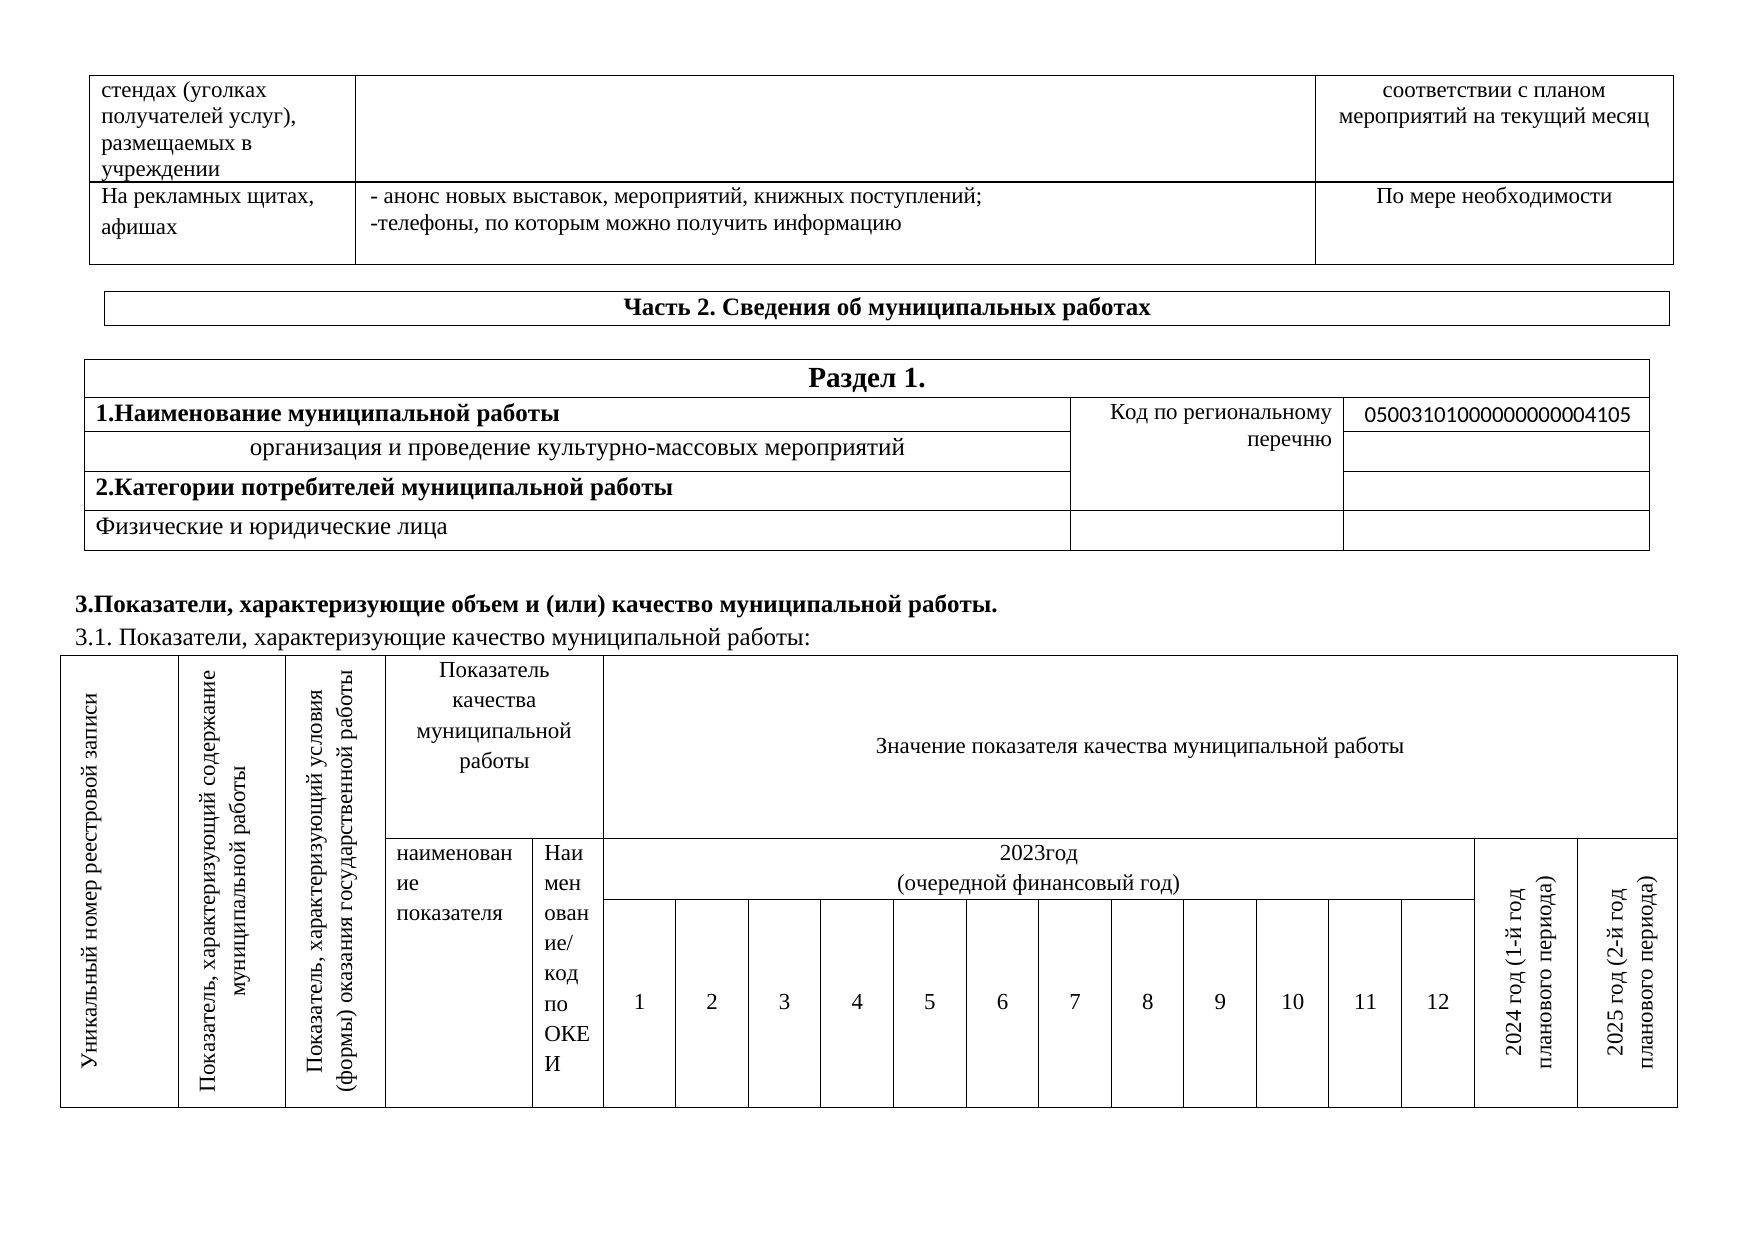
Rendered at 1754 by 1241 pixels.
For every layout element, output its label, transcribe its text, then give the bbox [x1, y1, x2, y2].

table_cell 10 [1257, 900, 1328, 1107]
table_cell Код по региональному перечню [1071, 398, 1343, 510]
table_cell 2024 год (1-й год планового периода) [1475, 839, 1577, 1107]
table_cell 4 [821, 900, 893, 1107]
table_cell 1.Наименование муниципальной работы [85, 398, 1070, 431]
table_cell 2023год (очередной финансовый год) [604, 839, 1474, 899]
table_cell 8 [1112, 900, 1183, 1107]
table_cell [1344, 511, 1649, 550]
table_cell По мере необходимости [1316, 183, 1673, 264]
table_header Показатель, характеризующий содержание муниципальной работы [179, 656, 285, 1107]
table_cell наименование показателя [386, 839, 532, 1107]
table_header Значение показателя качества муниципальной работы [604, 656, 1677, 838]
table_cell 9 [1184, 900, 1256, 1107]
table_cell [90, 76, 355, 181]
table_cell 11 [1329, 900, 1401, 1107]
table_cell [356, 76, 1315, 181]
text 3.1. Показатели, характеризующие качество муниципальной работы: [75, 622, 1679, 651]
table_cell [1344, 398, 1649, 431]
table_header Показатель, характеризующий условия (формы) оказания государственной работы [286, 656, 385, 1107]
table_cell 2025 год (2-й год планового периода) [1578, 839, 1677, 1107]
table_cell Наименование/код по ОКЕИ [533, 839, 603, 1107]
table_cell 6 [967, 900, 1038, 1107]
table_cell [1344, 472, 1649, 510]
table_cell 3 [749, 900, 820, 1107]
table_cell 7 [1039, 900, 1111, 1107]
table_cell организация и проведение культурно-массовых мероприятий [85, 432, 1070, 471]
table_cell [1316, 76, 1673, 181]
table_cell 2 [676, 900, 748, 1107]
table_cell - анонс новых выставок, мероприятий, книжных поступлений; -телефоны, по которым можно получить информацию [356, 183, 1315, 264]
table_cell 12 [1402, 900, 1474, 1107]
table_cell 5 [894, 900, 966, 1107]
table_cell На рекламных щитах, афишах [90, 183, 355, 264]
table_cell [1071, 511, 1343, 550]
table_header Раздел 1. [85, 360, 1649, 397]
table_header Часть 2. Сведения об муниципальных работах [105, 292, 1669, 325]
table_cell [1344, 432, 1649, 471]
table_cell Физические и юридические лица [85, 511, 1070, 550]
table_cell 1 [604, 900, 675, 1107]
table_cell 2.Категории потребителей муниципальной работы [85, 472, 1070, 510]
table_header Уникальный номер реестровой записи [61, 656, 178, 1107]
text 3.Показатели, характеризующие объем и (или) качество муниципальной работы. [75, 589, 1679, 618]
table_header Показатель качества муниципальной работы [386, 656, 603, 838]
